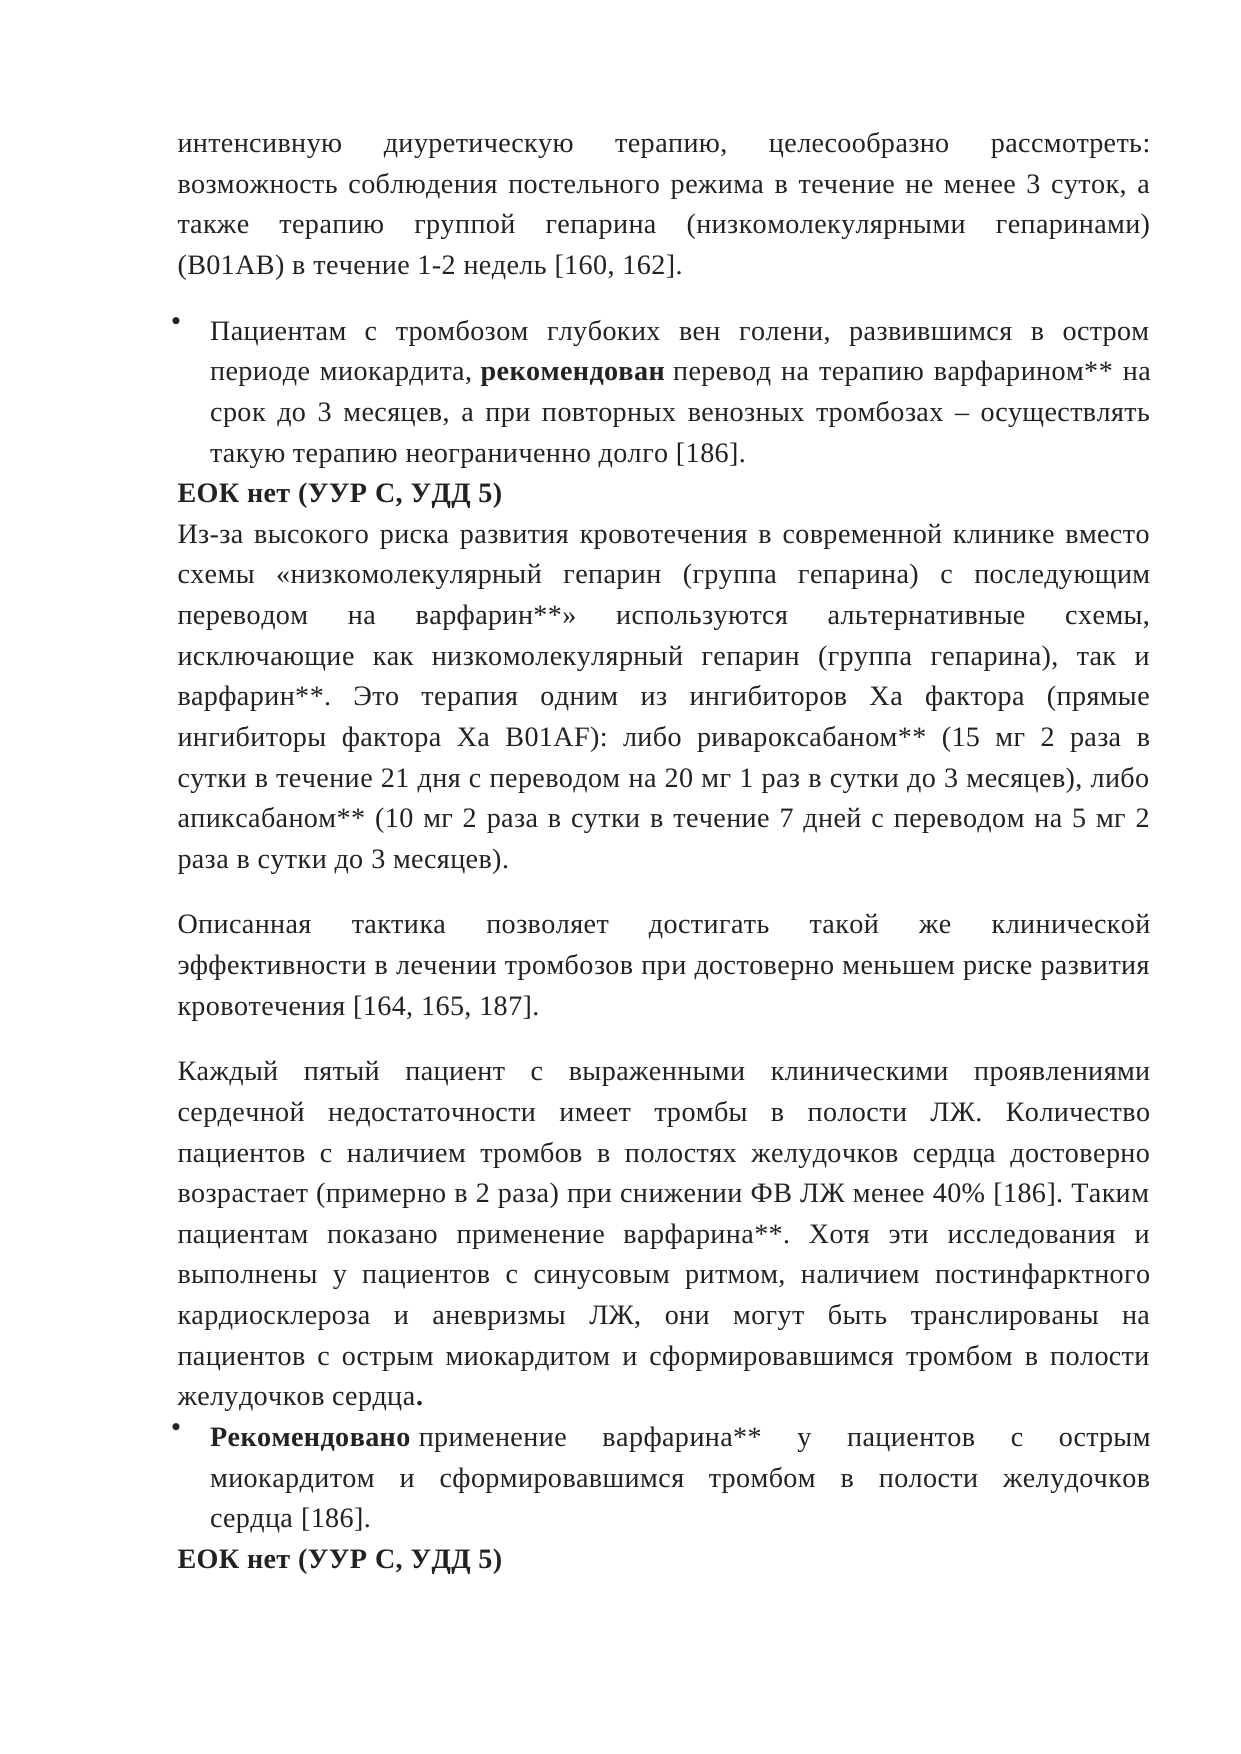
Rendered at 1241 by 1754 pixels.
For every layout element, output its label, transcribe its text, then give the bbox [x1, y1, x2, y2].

list Рекомендовано применение варфарина** у пациентов с острым миокардитом и сформировавшимся тромбом в полости желудочков сердца [186]. [172, 1412, 1152, 1534]
list Пациентам с тромбозом глубоких вен голени, развившимся в остром периоде миокардита, рекомендован перевод на терапию варфарином** на срок до 3 месяцев, а при повторных венозных тромбозах – осуществлять такую терапию неограниченно долго [186]. [172, 306, 1152, 468]
text Из-за высокого риска развития кровотечения в современной клинике вместо схемы «низкомолекулярный гепарин (группа гепарина) с последующим переводом на варфарин**» используются альтернативные схемы, исключающие как низкомолекулярный гепарин (группа гепарина), так и варфарин**. Это терапия одним из ингибиторов Xа фактора (прямые ингибиторы фактора Ха B01AF): либо ривароксабаном** (15 мг 2 раза в сутки в течение 21 дня с переводом на 20 мг 1 раз в сутки до 3 месяцев), либо апиксабаном** (10 мг 2 раза в сутки в течение 7 дней с переводом на 5 мг 2 раза в сутки до 3 месяцев). [177, 509, 1152, 874]
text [177, 118, 1152, 281]
text Каждый пятый пациент с выраженными клиническими проявлениями сердечной недостаточности имеет тромбы в полости ЛЖ. Количество пациентов с наличием тромбов в полостях желудочков сердца достоверно возрастает (примерно в 2 раза) при снижении ФВ ЛЖ менее 40% [186]. Таким пациентам показано применение варфарина**. Хотя эти исследования и выполнены у пациентов с синусовым ритмом, наличием постинфарктного кардиосклероза и аневризмы ЛЖ, они могут быть транслированы на пациентов с острым миокардитом и сформировавшимся тромбом в полости желудочков сердца. [177, 1046, 1152, 1412]
text ЕОК нет (УУР С, УДД 5) [177, 468, 1152, 509]
text Описанная тактика позволяет достигать такой же клинической эффективности в лечении тромбозов при достоверно меньшем риске развития кровотечения [164, 165, 187]. [177, 899, 1152, 1021]
text ЕОК нет (УУР С, УДД 5) [177, 1534, 1152, 1574]
